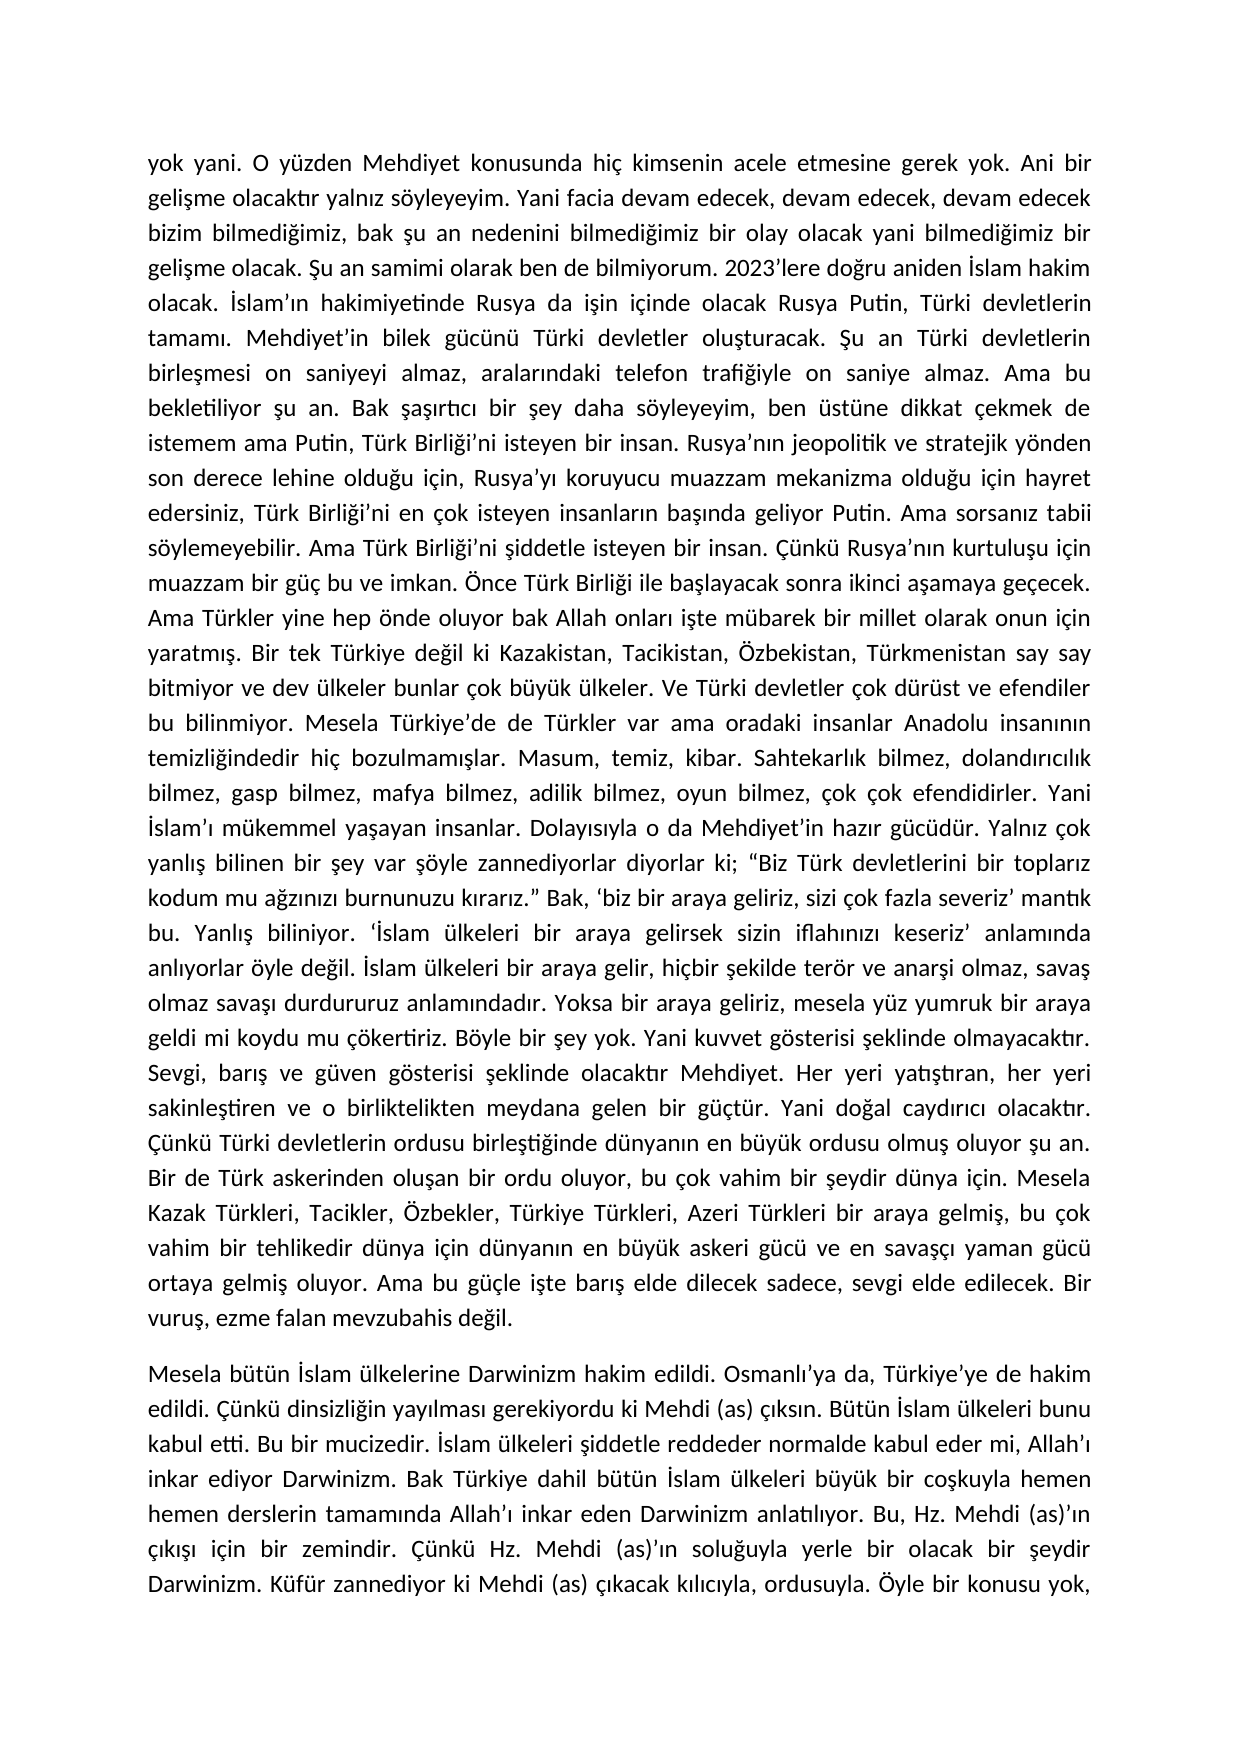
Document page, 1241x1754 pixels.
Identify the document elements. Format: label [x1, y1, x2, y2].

text [148, 1358, 1093, 1599]
text [148, 148, 1093, 1333]
